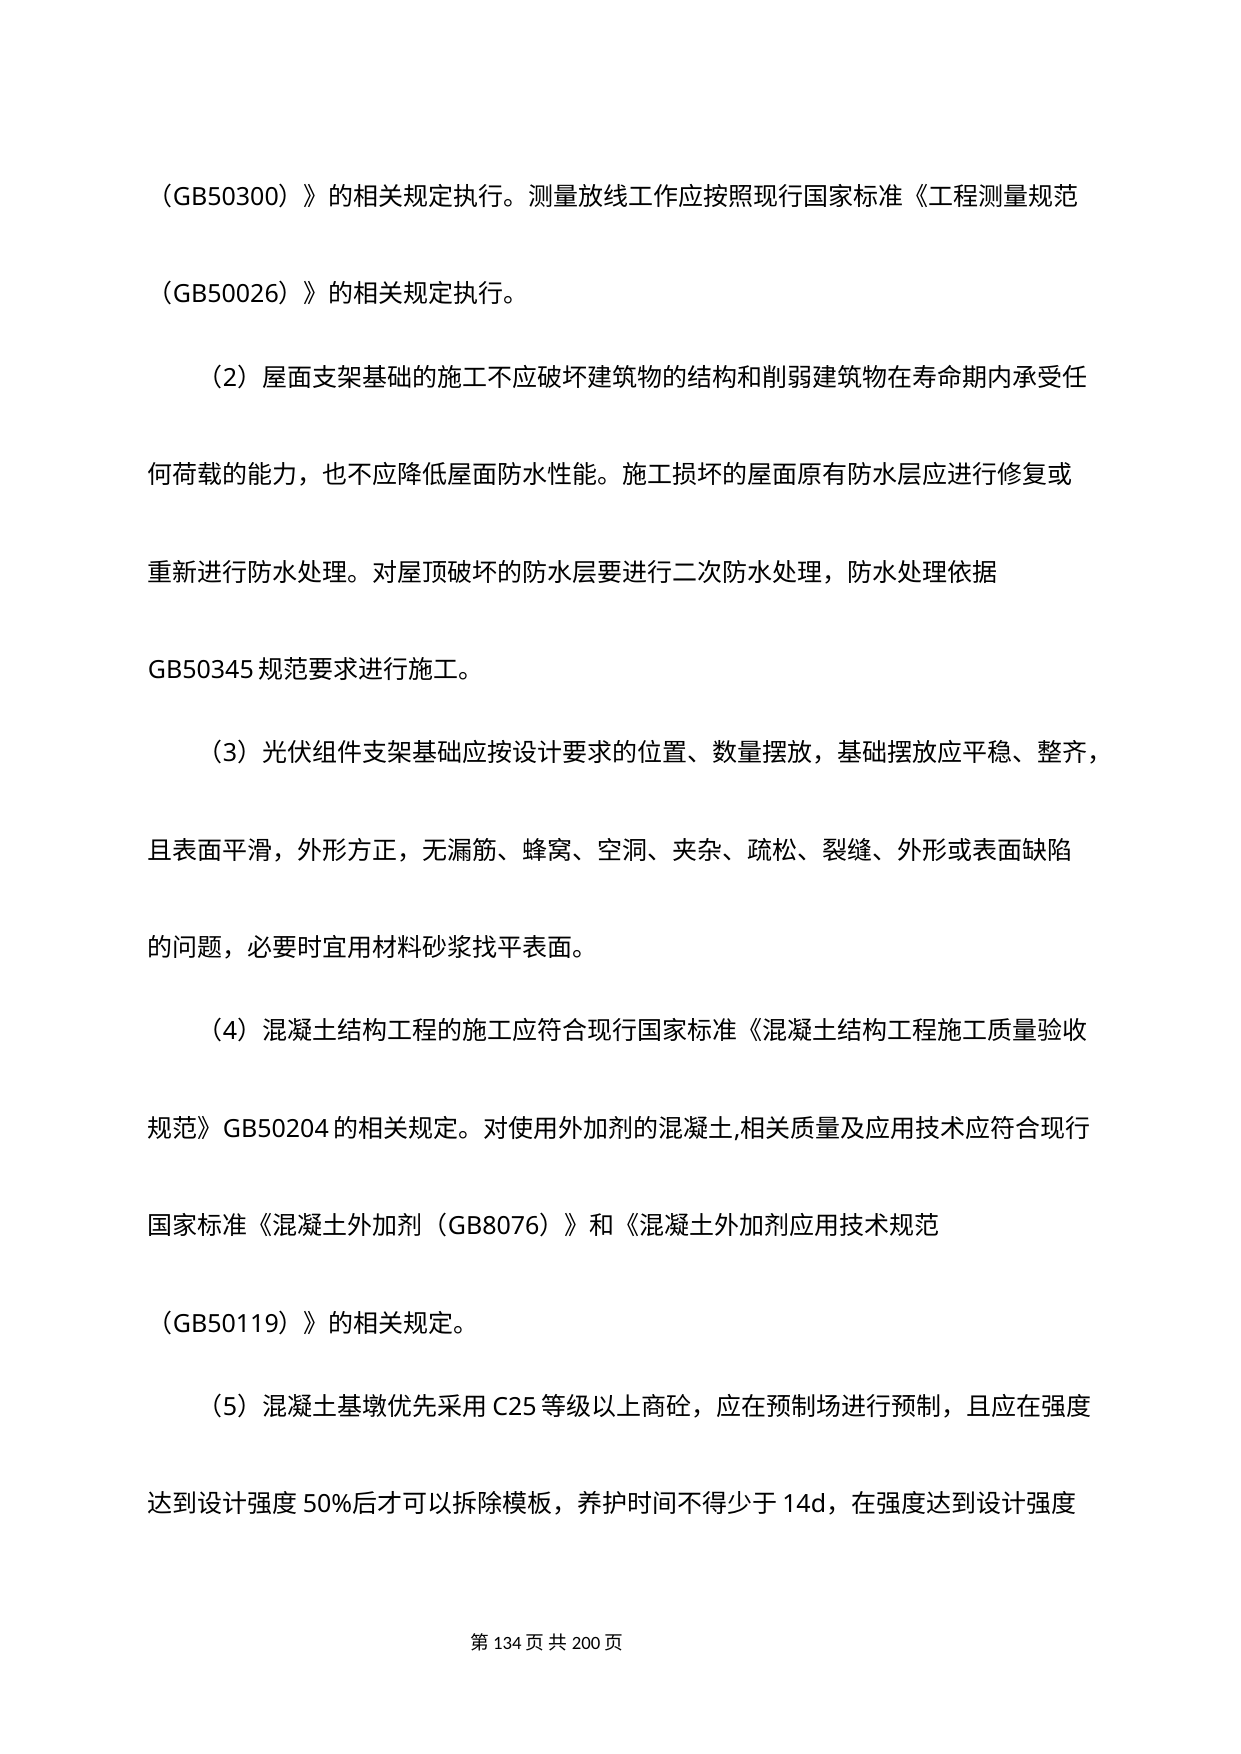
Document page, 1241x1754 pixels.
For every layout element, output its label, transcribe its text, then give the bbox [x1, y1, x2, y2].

subtitle （2）屋面支架基础的施工不应破坏建筑物的结构和削弱建筑物在寿命期内承受任何荷载的能力，也不应降低屋面防水性能。施工损坏的屋面原有防水层应进行修复或重新进行防水处理。对屋顶破坏的防水层要进行二次防水处理，防水处理依据GB50345规范要求进行施工。 [148, 343, 1092, 700]
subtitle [148, 162, 1092, 324]
subtitle （3）光伏组件支架基础应按设计要求的位置、数量摆放，基础摆放应平稳、整齐，且表面平滑，外形方正，无漏筋、蜂窝、空洞、夹杂、疏松、裂缝、外形或表面缺陷的问题，必要时宜用材料砂浆找平表面。 [148, 718, 1092, 978]
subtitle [148, 1372, 1092, 1534]
subtitle （4）混凝土结构工程的施工应符合现行国家标准《混凝土结构工程施工质量验收规范》GB50204的相关规定。对使用外加剂的混凝土,相关质量及应用技术应符合现行国家标准《混凝土外加剂（GB8076）》和《混凝土外加剂应用技术规范（GB50119）》的相关规定。 [148, 996, 1092, 1354]
